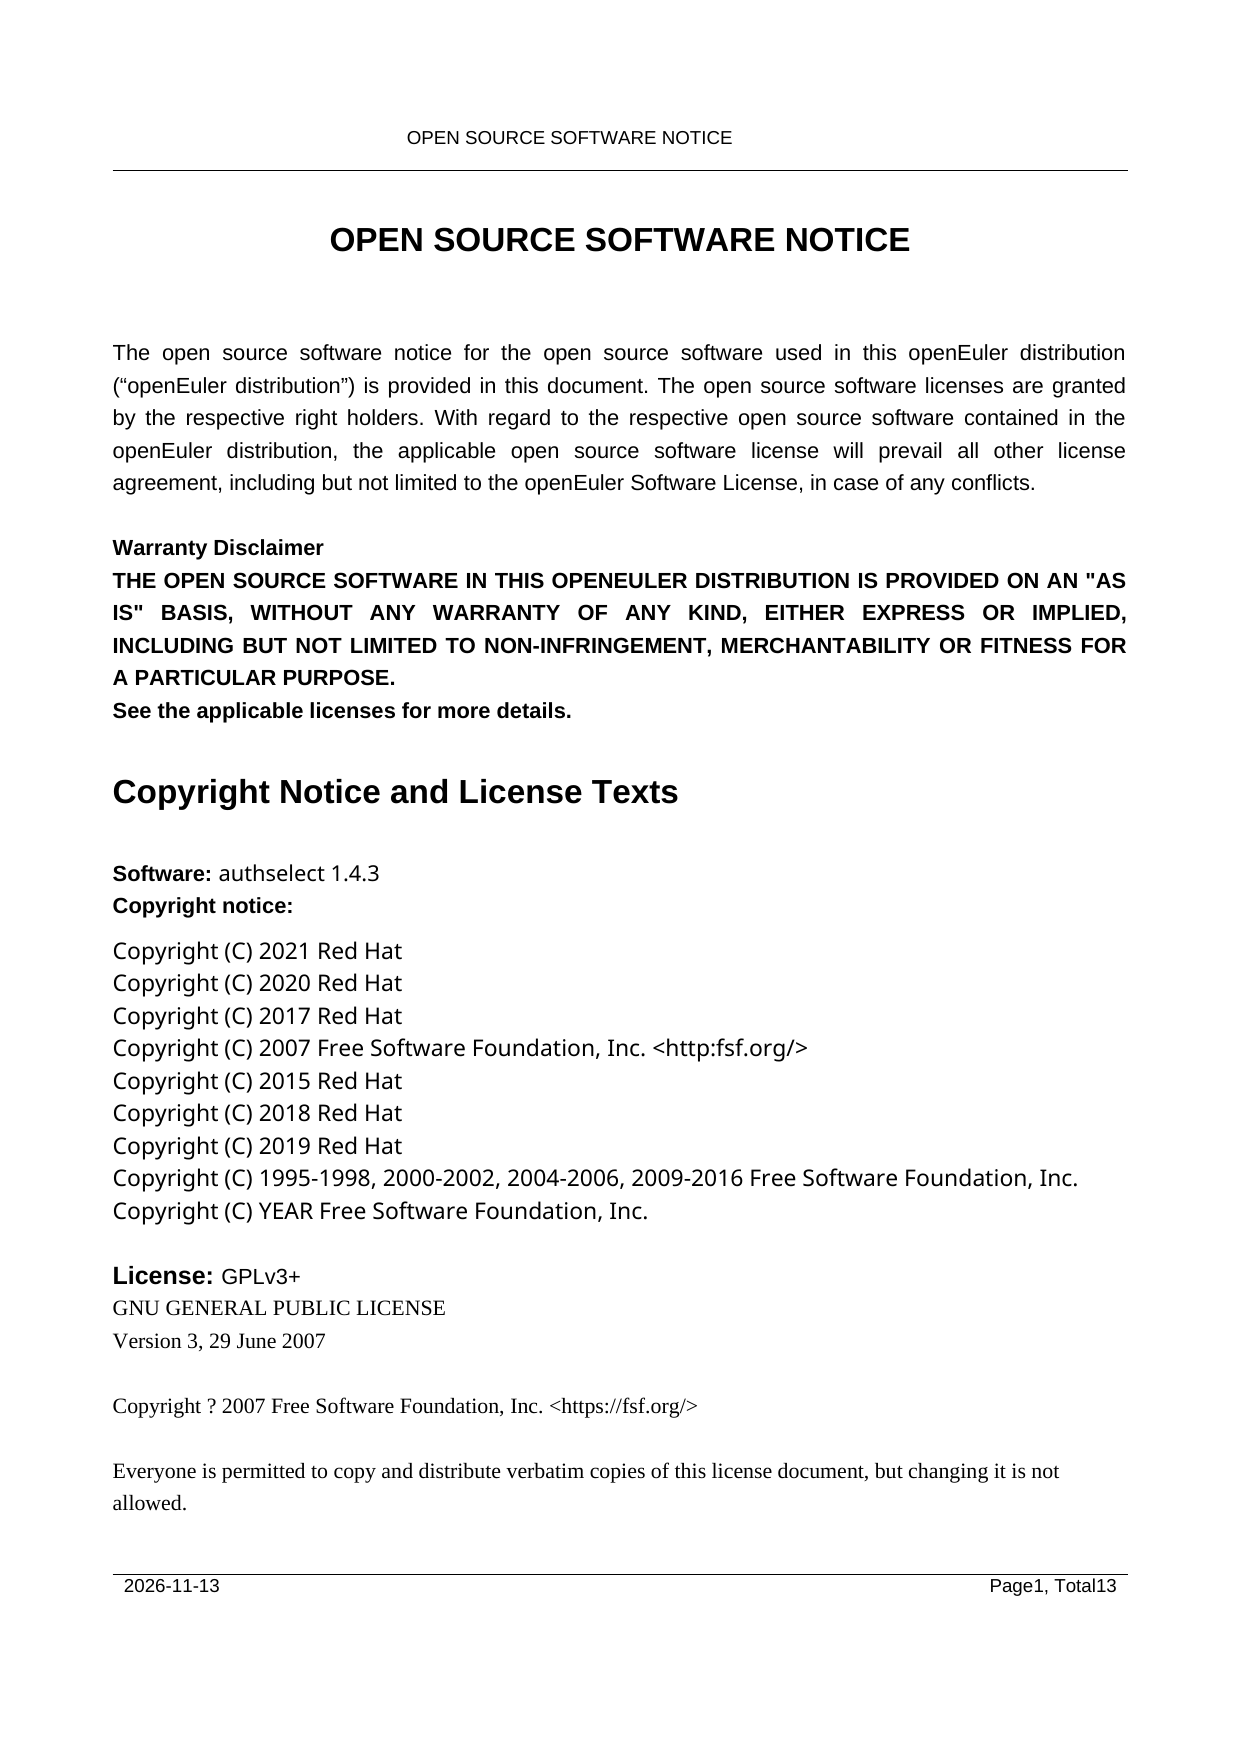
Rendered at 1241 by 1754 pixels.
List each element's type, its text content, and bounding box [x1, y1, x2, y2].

title Software: authselect 1.4.3 [112, 856, 1128, 889]
text Warranty Disclaimer [112, 531, 1128, 564]
text Copyright (C) 2021 Red Hat Copyright (C) 2020 Red Hat Copyright (C) 2017 Red Hat Copyright (C) 2007 Free Software Foundation, Inc. <http:fsf.org/> Copyright (C) 2015 Red Hat Copyright (C) 2018 Red Hat Copyright (C) 2019 Red Hat Copyright (C) 1995-1998, 2000-2002, 2004-2006, 2009-2016 Free Software Foundation, Inc. Copyright (C) YEAR Free Software Foundation, Inc. [112, 934, 1128, 1259]
text The open source software notice for the open source software used in this openEuler distribution (“openEuler distribution”) is provided in this document. The open source software licenses are granted by the respective right holders. With regard to the respective open source software contained in the openEuler distribution, the applicable open source software license will prevail all other license agreement, including but not limited to the openEuler Software License, in case of any conflicts. [112, 336, 1128, 499]
text THE OPEN SOURCE SOFTWARE IN THIS OPENEULER DISTRIBUTION IS PROVIDED ON AN "AS IS" BASIS, WITHOUT ANY WARRANTY OF ANY KIND, EITHER EXPRESS OR IMPLIED, INCLUDING BUT NOT LIMITED TO NON-INFRINGEMENT, MERCHANTABILITY OR FITNESS FOR A PARTICULAR PURPOSE. See the applicable licenses for more details. [112, 564, 1128, 726]
text Copyright notice: [112, 889, 1128, 921]
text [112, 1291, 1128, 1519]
text License: GPLv3+ [112, 1259, 1128, 1291]
text OPEN SOURCE SOFTWARE NOTICE [112, 206, 1128, 271]
text Copyright Notice and License Texts [112, 759, 1128, 824]
